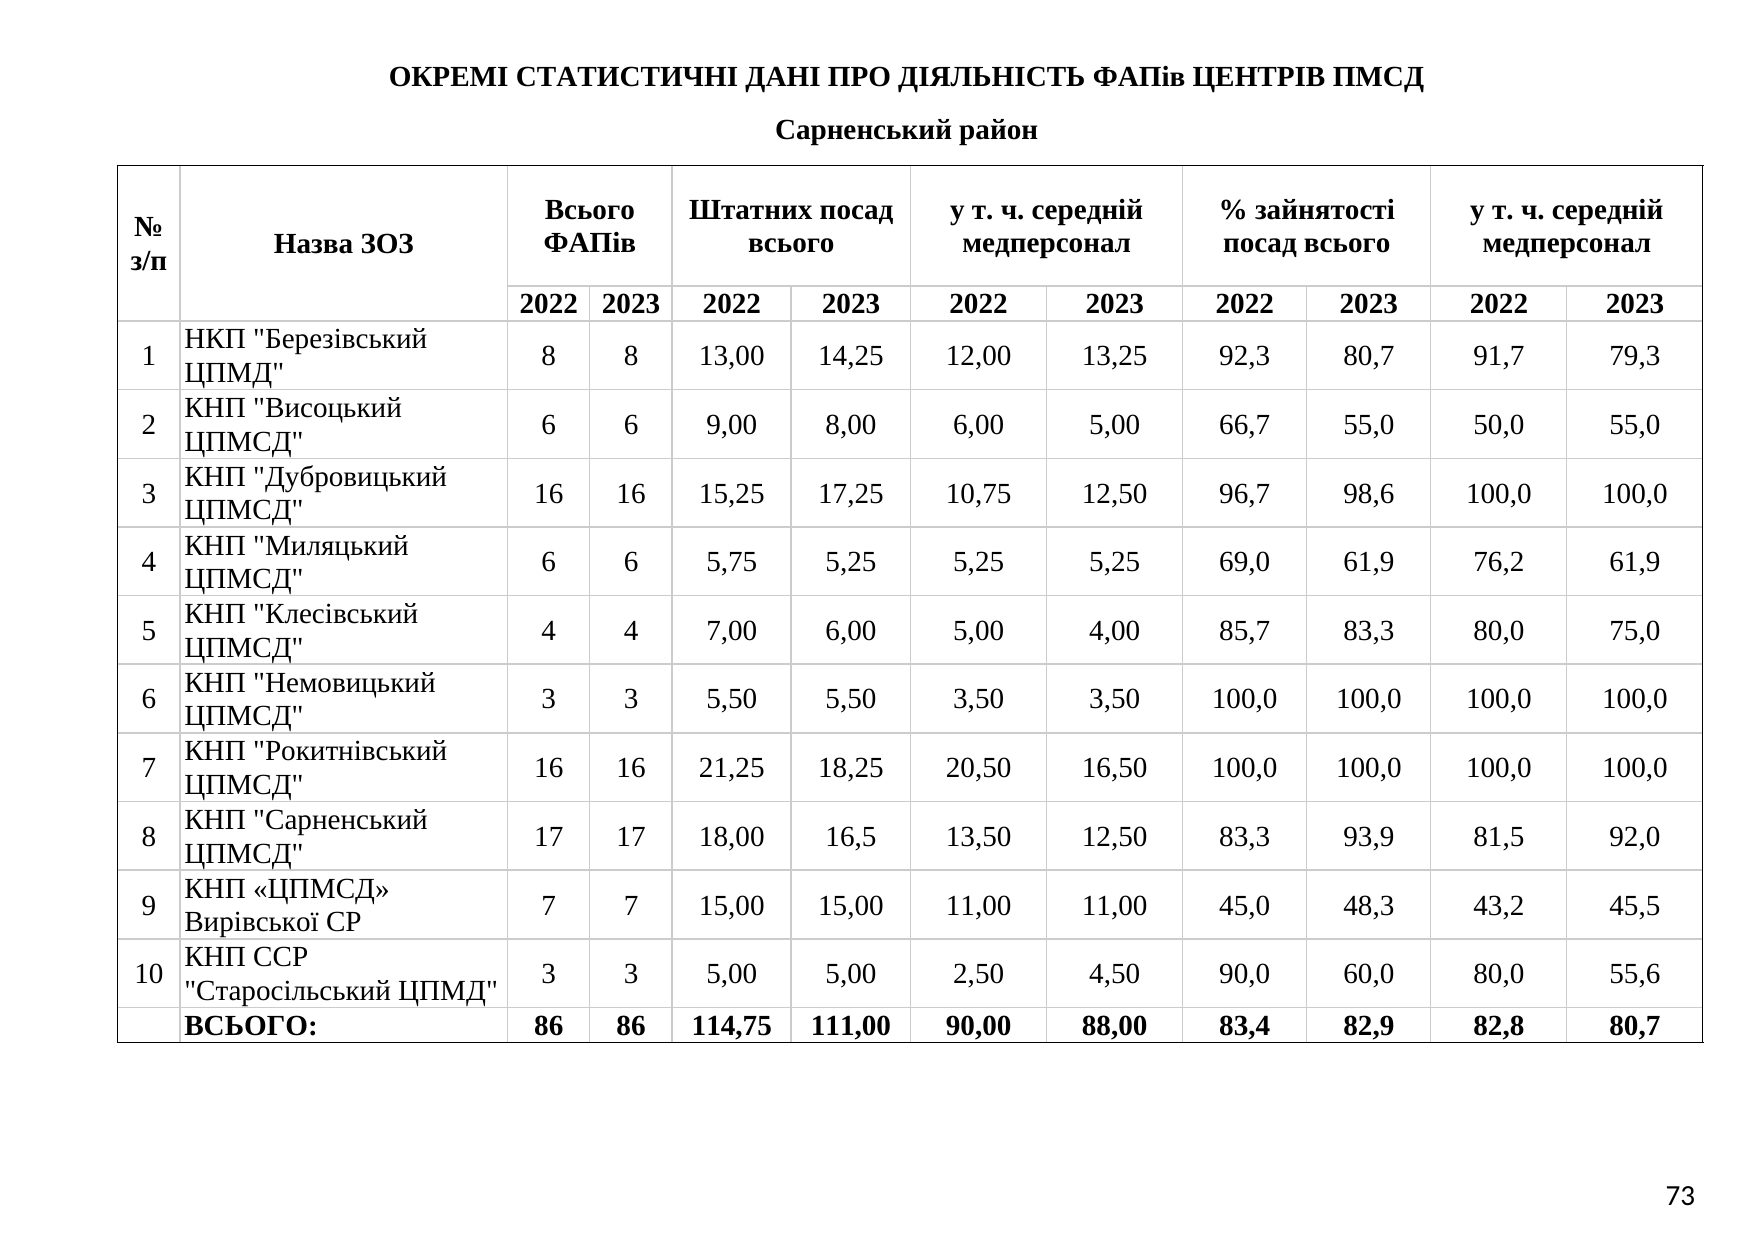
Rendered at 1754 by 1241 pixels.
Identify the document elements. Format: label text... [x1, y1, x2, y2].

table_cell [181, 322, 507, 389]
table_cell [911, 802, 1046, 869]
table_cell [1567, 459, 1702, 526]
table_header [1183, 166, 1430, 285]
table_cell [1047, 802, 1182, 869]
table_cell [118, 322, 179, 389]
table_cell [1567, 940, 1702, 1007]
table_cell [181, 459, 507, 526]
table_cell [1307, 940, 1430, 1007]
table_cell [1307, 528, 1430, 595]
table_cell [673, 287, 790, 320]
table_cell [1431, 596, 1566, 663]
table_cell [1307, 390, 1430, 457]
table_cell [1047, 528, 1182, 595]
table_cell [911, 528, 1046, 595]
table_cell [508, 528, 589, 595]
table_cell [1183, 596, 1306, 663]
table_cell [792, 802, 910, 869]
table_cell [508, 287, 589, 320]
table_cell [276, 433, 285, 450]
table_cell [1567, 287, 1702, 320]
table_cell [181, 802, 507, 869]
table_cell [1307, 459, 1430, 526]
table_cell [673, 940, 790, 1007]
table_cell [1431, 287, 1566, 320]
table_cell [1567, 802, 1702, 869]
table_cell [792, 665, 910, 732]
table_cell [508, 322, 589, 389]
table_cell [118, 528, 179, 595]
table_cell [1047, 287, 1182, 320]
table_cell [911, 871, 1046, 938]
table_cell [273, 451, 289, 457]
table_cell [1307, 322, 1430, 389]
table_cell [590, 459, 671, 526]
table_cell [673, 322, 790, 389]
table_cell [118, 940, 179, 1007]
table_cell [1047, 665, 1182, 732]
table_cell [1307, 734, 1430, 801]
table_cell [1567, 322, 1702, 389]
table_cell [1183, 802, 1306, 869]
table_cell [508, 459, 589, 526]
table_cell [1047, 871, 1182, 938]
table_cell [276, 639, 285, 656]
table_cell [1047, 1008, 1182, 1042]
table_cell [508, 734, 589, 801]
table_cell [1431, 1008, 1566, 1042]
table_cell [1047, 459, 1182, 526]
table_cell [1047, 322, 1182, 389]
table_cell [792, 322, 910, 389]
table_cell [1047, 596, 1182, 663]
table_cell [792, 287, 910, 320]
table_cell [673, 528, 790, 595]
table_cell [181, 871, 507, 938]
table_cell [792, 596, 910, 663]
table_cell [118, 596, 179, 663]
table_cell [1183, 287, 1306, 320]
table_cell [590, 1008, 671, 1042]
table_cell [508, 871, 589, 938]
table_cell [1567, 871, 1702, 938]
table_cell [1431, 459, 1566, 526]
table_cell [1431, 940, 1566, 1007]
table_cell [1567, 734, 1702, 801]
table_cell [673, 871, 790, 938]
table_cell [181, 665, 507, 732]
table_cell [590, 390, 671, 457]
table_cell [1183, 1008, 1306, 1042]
text ОКРЕМІ СТАТИСТИЧНІ ДАНІ ПРО ДІЯЛЬНІСТЬ ФАПів ЦЕНТРІВ ПМСД [118, 59, 1695, 93]
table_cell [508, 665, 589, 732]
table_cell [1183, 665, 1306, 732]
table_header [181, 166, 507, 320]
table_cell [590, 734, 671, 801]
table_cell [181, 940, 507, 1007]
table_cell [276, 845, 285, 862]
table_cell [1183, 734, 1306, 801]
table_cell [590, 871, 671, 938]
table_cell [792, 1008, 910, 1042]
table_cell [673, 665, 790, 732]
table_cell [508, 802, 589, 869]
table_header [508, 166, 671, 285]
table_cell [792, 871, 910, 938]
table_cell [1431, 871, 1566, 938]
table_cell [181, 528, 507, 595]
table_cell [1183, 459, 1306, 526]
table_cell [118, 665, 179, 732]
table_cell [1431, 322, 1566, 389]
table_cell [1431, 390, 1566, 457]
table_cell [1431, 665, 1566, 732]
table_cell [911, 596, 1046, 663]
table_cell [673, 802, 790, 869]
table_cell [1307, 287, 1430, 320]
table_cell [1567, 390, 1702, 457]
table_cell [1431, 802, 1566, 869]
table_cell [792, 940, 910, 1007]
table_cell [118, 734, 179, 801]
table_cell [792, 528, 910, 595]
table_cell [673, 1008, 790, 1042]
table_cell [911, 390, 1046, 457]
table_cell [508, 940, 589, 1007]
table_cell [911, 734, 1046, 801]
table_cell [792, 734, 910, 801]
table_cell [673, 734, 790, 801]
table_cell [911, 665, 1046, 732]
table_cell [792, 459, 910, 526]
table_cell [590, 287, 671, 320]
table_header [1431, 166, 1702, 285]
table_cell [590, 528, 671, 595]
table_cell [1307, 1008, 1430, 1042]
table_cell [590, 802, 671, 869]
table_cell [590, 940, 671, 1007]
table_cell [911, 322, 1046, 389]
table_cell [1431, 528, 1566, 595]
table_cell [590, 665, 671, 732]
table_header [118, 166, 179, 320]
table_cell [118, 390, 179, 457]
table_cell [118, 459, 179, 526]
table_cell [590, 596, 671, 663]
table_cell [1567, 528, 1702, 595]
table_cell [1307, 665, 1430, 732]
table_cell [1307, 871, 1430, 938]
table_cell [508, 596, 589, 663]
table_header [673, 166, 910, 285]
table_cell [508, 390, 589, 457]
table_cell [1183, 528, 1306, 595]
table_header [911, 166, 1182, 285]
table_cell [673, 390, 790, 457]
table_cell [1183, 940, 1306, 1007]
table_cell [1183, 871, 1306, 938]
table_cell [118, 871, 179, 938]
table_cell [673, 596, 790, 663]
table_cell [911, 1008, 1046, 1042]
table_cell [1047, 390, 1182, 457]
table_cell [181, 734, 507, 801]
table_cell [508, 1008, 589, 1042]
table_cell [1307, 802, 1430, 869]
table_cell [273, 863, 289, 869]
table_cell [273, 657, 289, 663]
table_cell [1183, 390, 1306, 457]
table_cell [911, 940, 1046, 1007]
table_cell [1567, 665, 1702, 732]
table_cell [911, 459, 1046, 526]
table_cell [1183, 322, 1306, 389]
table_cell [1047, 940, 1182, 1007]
text Сарненський район [118, 112, 1695, 145]
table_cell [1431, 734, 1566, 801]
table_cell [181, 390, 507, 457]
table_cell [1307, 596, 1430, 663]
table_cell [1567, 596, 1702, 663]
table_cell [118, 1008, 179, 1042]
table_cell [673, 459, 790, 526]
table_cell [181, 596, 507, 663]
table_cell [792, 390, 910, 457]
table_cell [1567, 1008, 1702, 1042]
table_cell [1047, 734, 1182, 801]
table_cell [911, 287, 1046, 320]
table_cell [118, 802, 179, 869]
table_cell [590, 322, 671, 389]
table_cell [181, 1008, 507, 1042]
